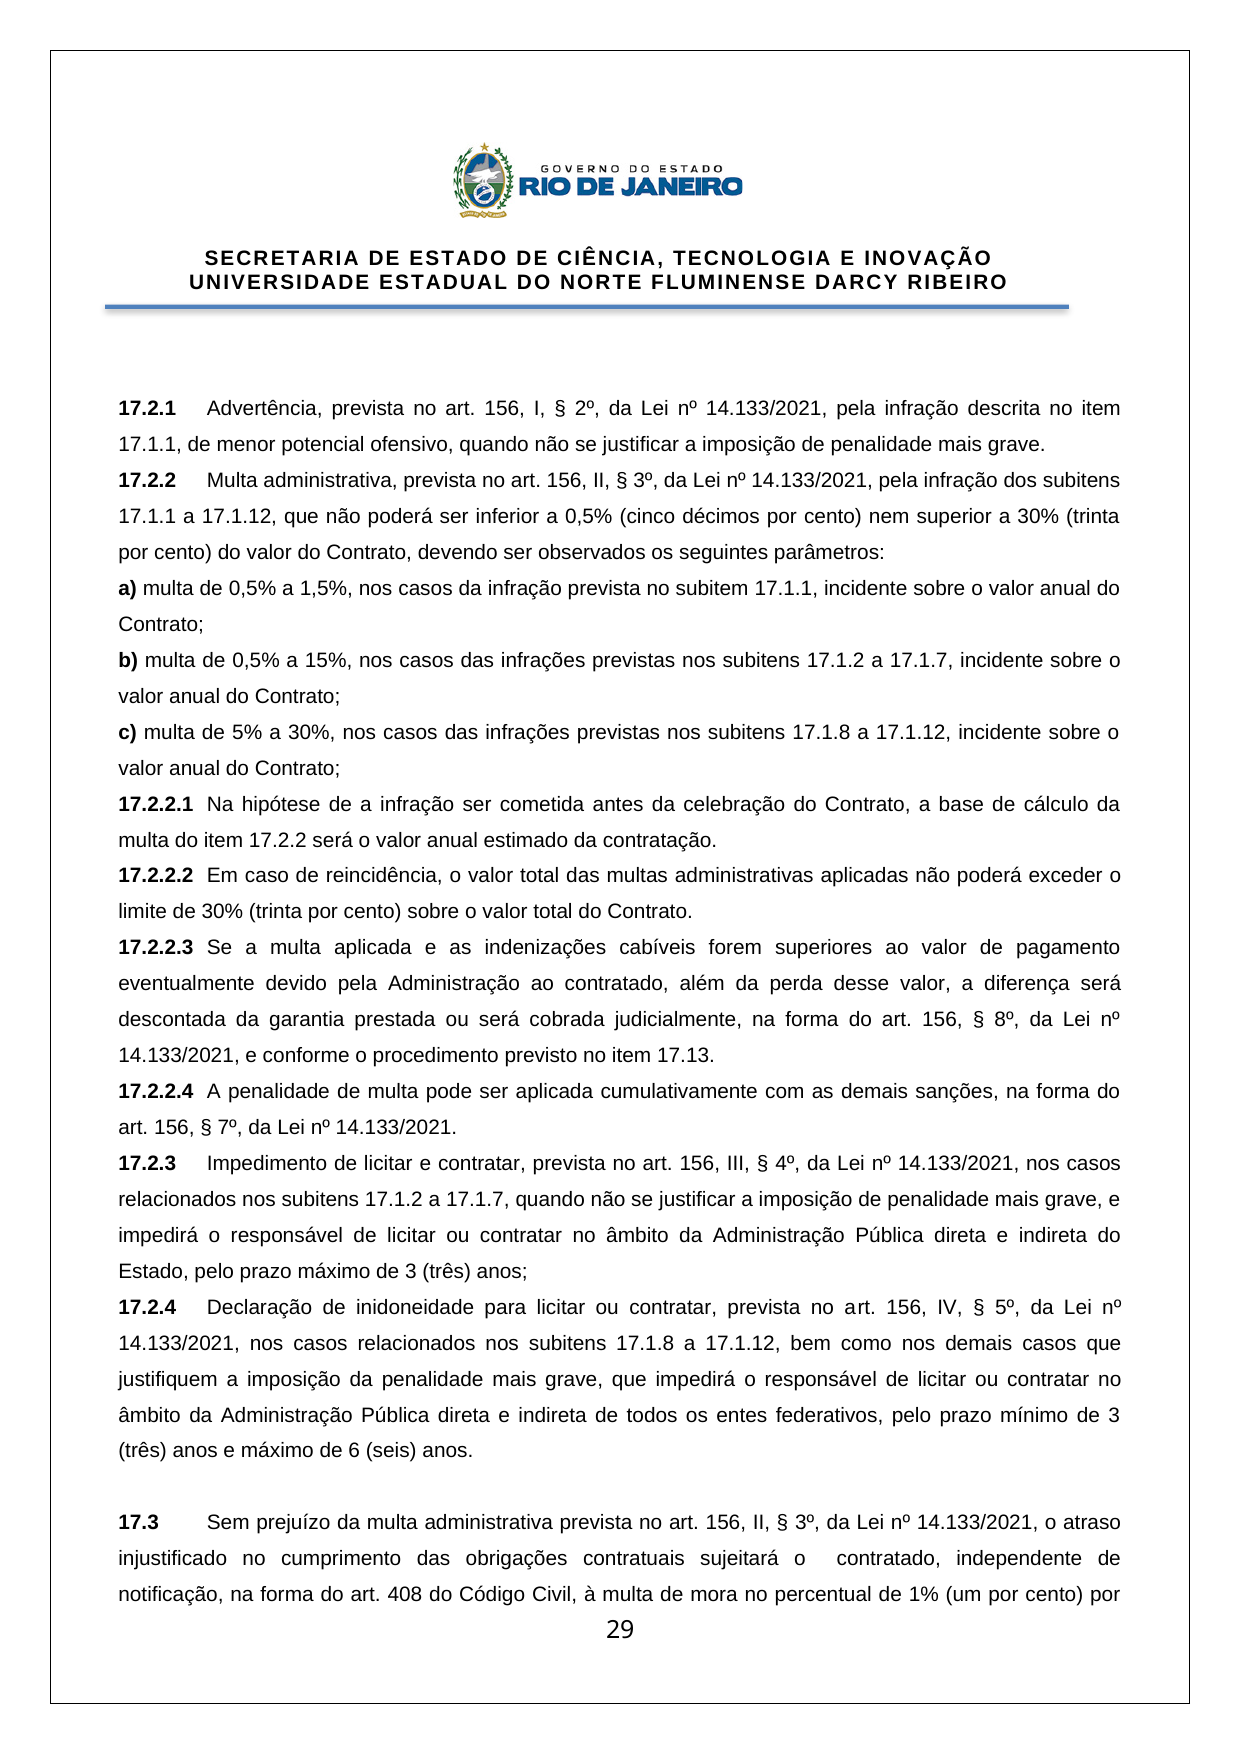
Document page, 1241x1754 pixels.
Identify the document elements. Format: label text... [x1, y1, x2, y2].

list 17.2.4 Declaração de inidoneidade para licitar ou contratar, prevista no art. 156, IV, § 5º, da Lei nº 14.133/2021, nos casos relacionados nos subitens 17.1.8 a 17.1.12, bem como nos demais casos que justifiquem a imposição da penalidade mais grave, que impedirá o responsável de licitar ou contratar no âmbito da Administração Pública direta e indireta de todos os entes federativos, pelo prazo mínimo de 3 (três) anos e máximo de 6 (seis) anos. [118, 1294, 1122, 1462]
list a) multa de 0,5% a 1,5%, nos casos da infração prevista no subitem 17.1.1, incidente sobre o valor anual do Contrato; [118, 576, 1122, 636]
picture [453, 142, 743, 218]
list 17.2.2.1 Na hipótese de a infração ser cometida antes da celebração do Contrato, a base de cálculo da multa do item 17.2.2 será o valor anual estimado da contratação. [118, 791, 1122, 851]
list 17.2.2.2 Em caso de reincidência, o valor total das multas administrativas aplicadas não poderá exceder o limite de 30% (trinta por cento) sobre o valor total do Contrato. [118, 863, 1122, 923]
list c) multa de 5% a 30%, nos casos das infrações previstas nos subitens 17.1.8 a 17.1.12, incidente sobre o valor anual do Contrato; [118, 719, 1122, 779]
list 17.2.2 Multa administrativa, prevista no art. 156, II, § 3º, da Lei nº 14.133/2021, pela infração dos subitens 17.1.1 a 17.1.12, que não poderá ser inferior a 0,5% (cinco décimos por cento) nem superior a 30% (trinta por cento) do valor do Contrato, devendo ser observados os seguintes parâmetros: [118, 468, 1122, 564]
list 17.2.2.3 Se a multa aplicada e as indenizações cabíveis forem superiores ao valor de pagamento eventualmente devido pela Administração ao contratado, além da perda desse valor, a diferença será descontada da garantia prestada ou será cobrada judicialmente, na forma do art. 156, § 8º, da Lei nº 14.133/2021, e conforme o procedimento previsto no item 17.13. [118, 935, 1122, 1067]
list 17.2.3 Impedimento de licitar e contratar, prevista no art. 156, III, § 4º, da Lei nº 14.133/2021, nos casos relacionados nos subitens 17.1.2 a 17.1.7, quando não se justificar a imposição de penalidade mais grave, e impedirá o responsável de licitar ou contratar no âmbito da Administração Pública direta e indireta do Estado, pelo prazo máximo de 3 (três) anos; [118, 1151, 1122, 1283]
list b) multa de 0,5% a 15%, nos casos das infrações previstas nos subitens 17.1.2 a 17.1.7, incidente sobre o valor anual do Contrato; [118, 648, 1122, 708]
list 17.2.1 Advertência, prevista no art. 156, I, § 2º, da Lei nº 14.133/2021, pela infração descrita no item 17.1.1, de menor potencial ofensivo, quando não se justificar a imposição de penalidade mais grave. [118, 396, 1122, 456]
list 17.2.2.4 A penalidade de multa pode ser aplicada cumulativamente com as demais sanções, na forma do art. 156, § 7º, da Lei nº 14.133/2021. [118, 1079, 1122, 1139]
